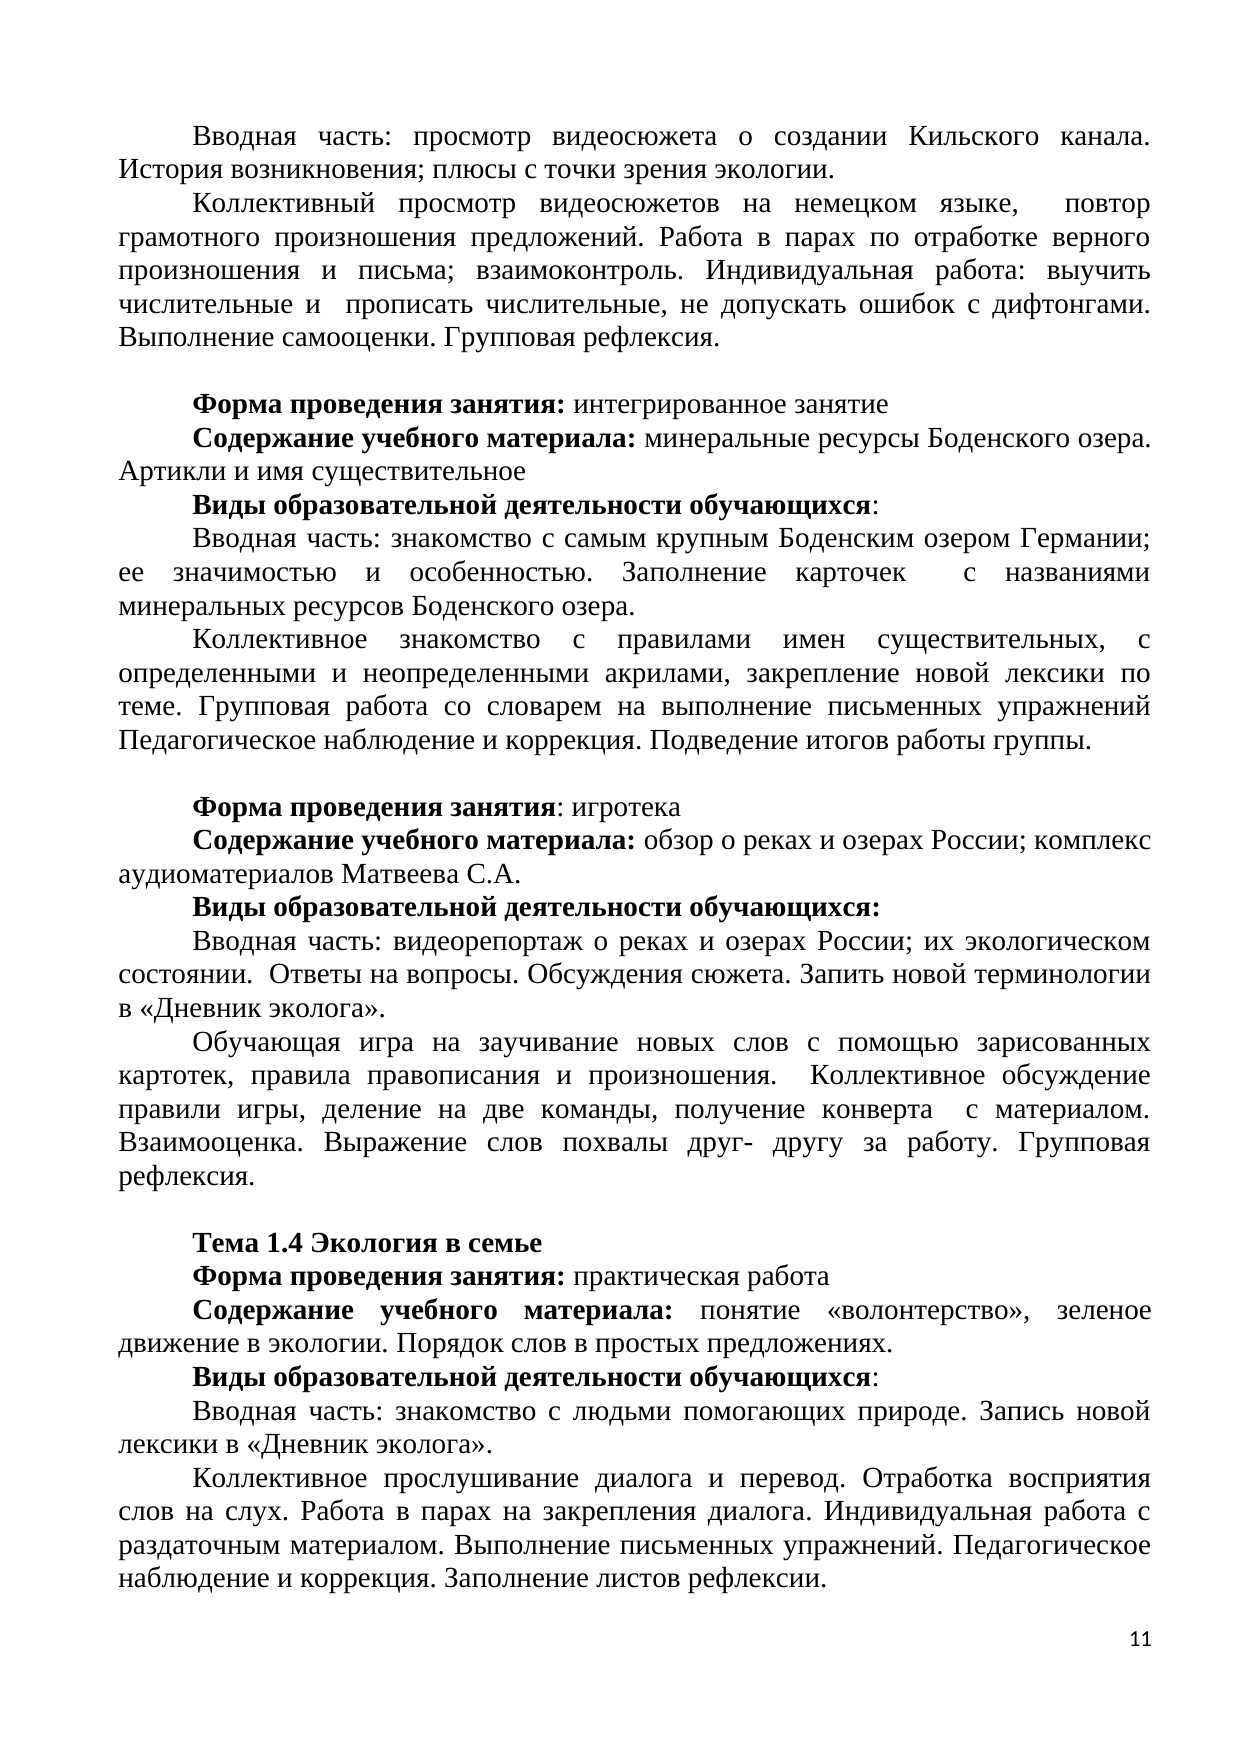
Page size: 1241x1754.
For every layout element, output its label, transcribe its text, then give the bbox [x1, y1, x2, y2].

text Виды образовательной деятельности обучающихся: [118, 889, 1152, 923]
text Коллективный просмотр видеосюжетов на немецком языке, повтор грамотного произношения предложений. Работа в парах по отработке верного произношения и письма; взаимоконтроль. Индивидуальная работа: выучить числительные и прописать числительные, не допускать ошибок с дифтонгами. Выполнение самооценки. Групповая рефлексия. [118, 185, 1152, 353]
text Форма проведения занятия: игротека [118, 789, 1152, 822]
text Форма проведения занятия: интегрированное занятие [118, 386, 1152, 420]
text Коллективное прослушивание диалога и перевод. Отработка восприятия слов на слух. Работа в парах на закрепления диалога. Индивидуальная работа с раздаточным материалом. Выполнение письменных упражнений. Педагогическое наблюдение и коррекция. Заполнение листов рефлексии. [118, 1460, 1152, 1594]
text Тема 1.4 Экология в семье [118, 1225, 1152, 1258]
text Виды образовательной деятельности обучающихся: [118, 487, 1152, 521]
text Содержание учебного материала: обзор о реках и озерах России; комплекс аудиоматериалов Матвеева С.А. [118, 822, 1152, 889]
text Вводная часть: знакомство с людьми помогающих природе. Запись новой лексики в «Дневник эколога». [118, 1393, 1152, 1460]
text Коллективное знакомство с правилами имен существительных, с определенными и неопределенными акрилами, закрепление новой лексики по теме. Групповая работа со словарем на выполнение письменных упражнений Педагогическое наблюдение и коррекция. Подведение итогов работы группы. [118, 621, 1152, 755]
text Содержание учебного материала: понятие «волонтерство», зеленое движение в экологии. Порядок слов в простых предложениях. [118, 1292, 1152, 1359]
text Обучающая игра на заучивание новых слов с помощью зарисованных картотек, правила правописания и произношения. Коллективное обсуждение правили игры, деление на две команды, получение конверта с материалом. Взаимооценка. Выражение слов похвалы друг- другу за работу. Групповая рефлексия. [118, 1024, 1152, 1191]
text Форма проведения занятия: практическая работа [118, 1258, 1152, 1292]
text Содержание учебного материала: минеральные ресурсы Боденского озера. Артикли и имя существительное [118, 420, 1152, 487]
text Вводная часть: просмотр видеосюжета о создании Кильского канала. История возникновения; плюсы с точки зрения экологии. [118, 118, 1152, 185]
text Вводная часть: знакомство с самым крупным Боденским озером Германии; ее значимостью и особенностью. Заполнение карточек с названиями минеральных ресурсов Боденского озера. [118, 521, 1152, 621]
text Вводная часть: видеорепортаж о реках и озерах России; их экологическом состоянии. Ответы на вопросы. Обсуждения сюжета. Запить новой терминологии в «Дневник эколога». [118, 923, 1152, 1024]
text Виды образовательной деятельности обучающихся: [118, 1359, 1152, 1393]
